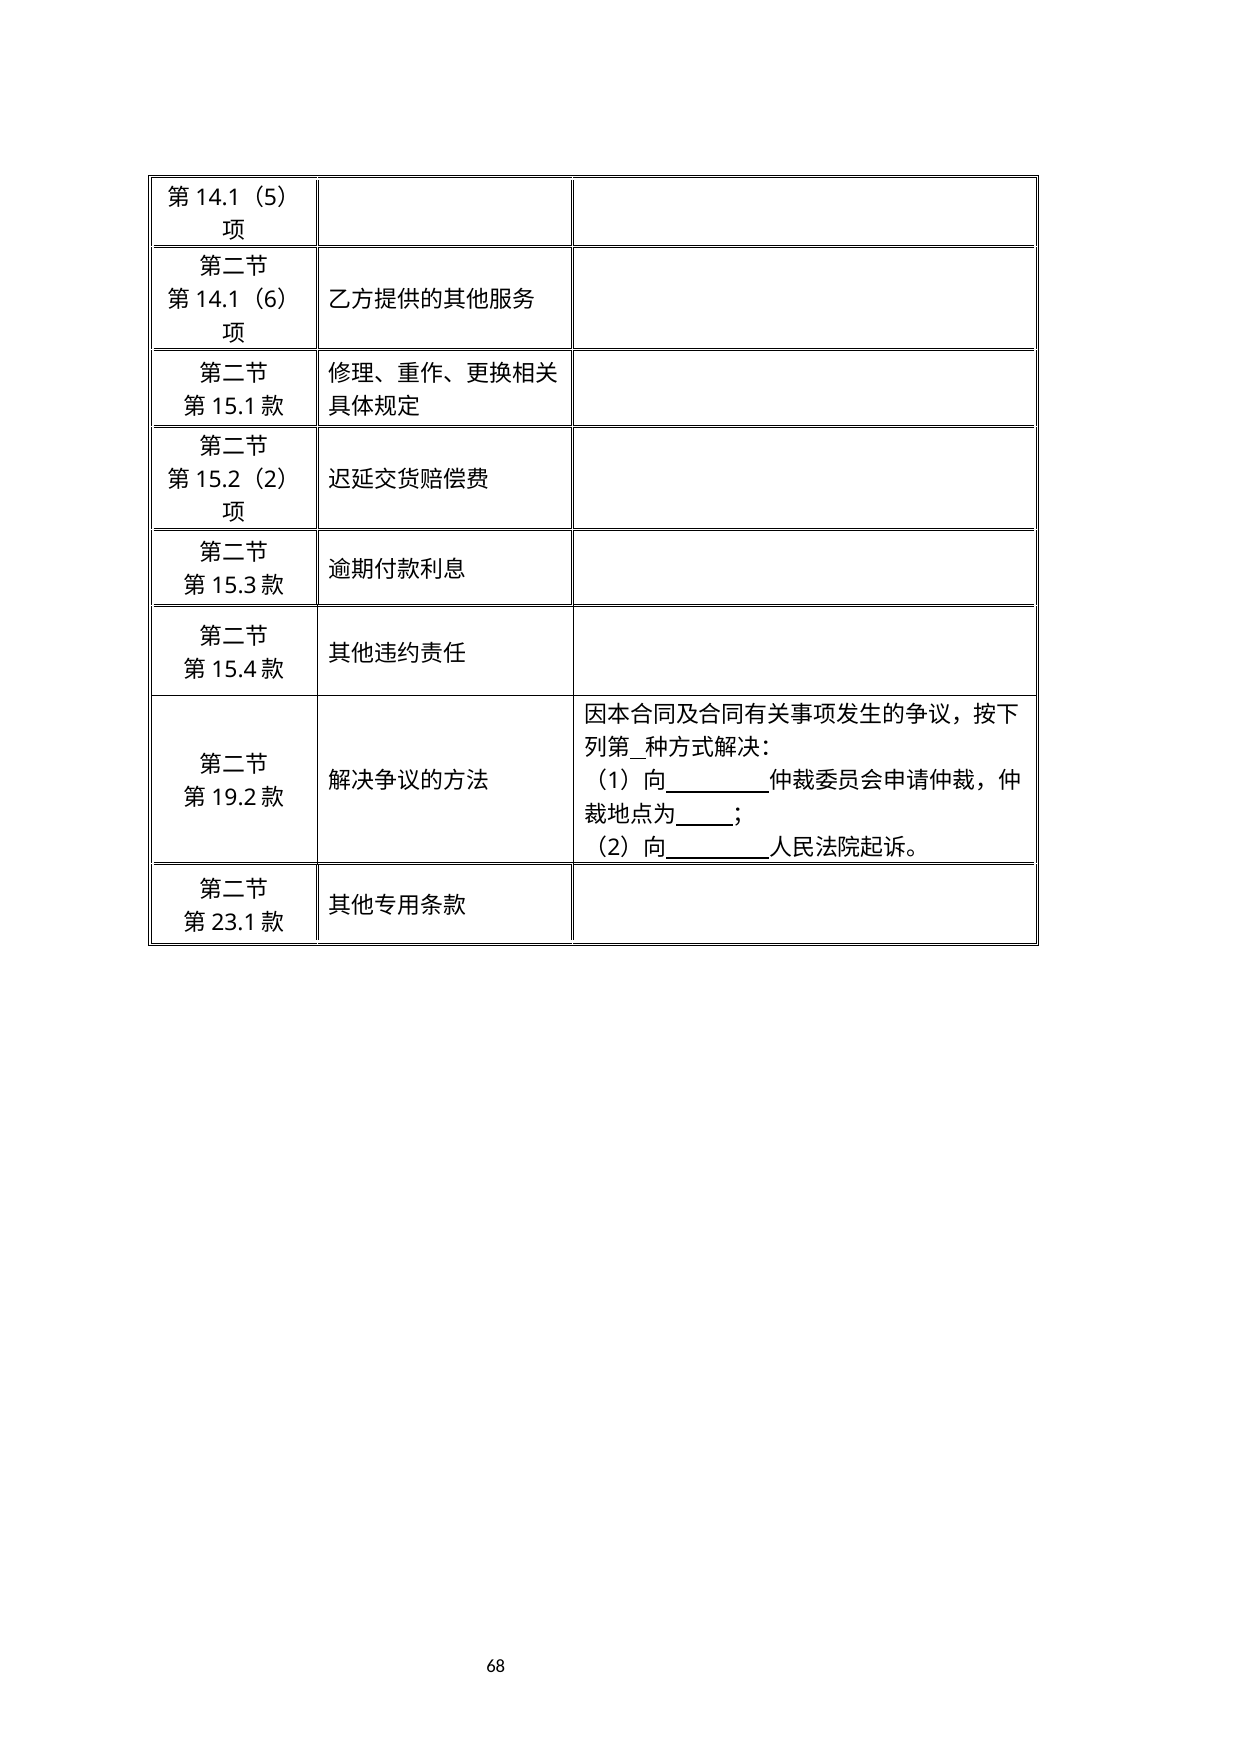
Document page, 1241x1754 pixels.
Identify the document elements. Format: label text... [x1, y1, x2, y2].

table_cell [574, 425, 1036, 527]
table_cell 修理、重作、更换相关具体规定 [319, 351, 571, 424]
table_cell [574, 604, 1037, 695]
table_cell 第二节 第15.2（2）项 [152, 425, 316, 527]
table_cell 货物回收的约定 [317, 176, 573, 245]
table_cell [573, 862, 1037, 942]
table_cell 乙方提供的其他服务 [319, 248, 571, 348]
table_cell 解决争议的方法 [318, 696, 573, 862]
table_cell [573, 178, 1036, 245]
table_cell 第二节 第14.1（5）项 [152, 178, 317, 245]
table_cell [574, 528, 1036, 604]
table_cell [573, 348, 1037, 424]
table_cell 其他违约责任 [318, 607, 573, 695]
table_cell 第二节 第19.2款 [152, 696, 317, 862]
table_cell 第二节 第23.1款 [150, 862, 317, 942]
table_cell 第二节 第15.1款 [150, 348, 317, 424]
table_cell 第二节 第15.3款 [152, 528, 316, 604]
table_cell 逾期付款利息 [319, 531, 571, 604]
table_cell 其他专用条款 [317, 863, 573, 942]
table_cell [573, 245, 1037, 348]
table_cell 第二节 第14.1（6）项 [150, 245, 317, 348]
table_cell 第二节 第15.4款 [150, 604, 317, 695]
table_cell 迟延交货赔偿费 [319, 428, 571, 527]
table_cell 因本合同及合同有关事项发生的争议，按下列第 种方式解决： （1）向 仲裁委员会申请仲裁，仲裁地点为 ； （2）向 人民法院起诉。 [574, 696, 1036, 862]
